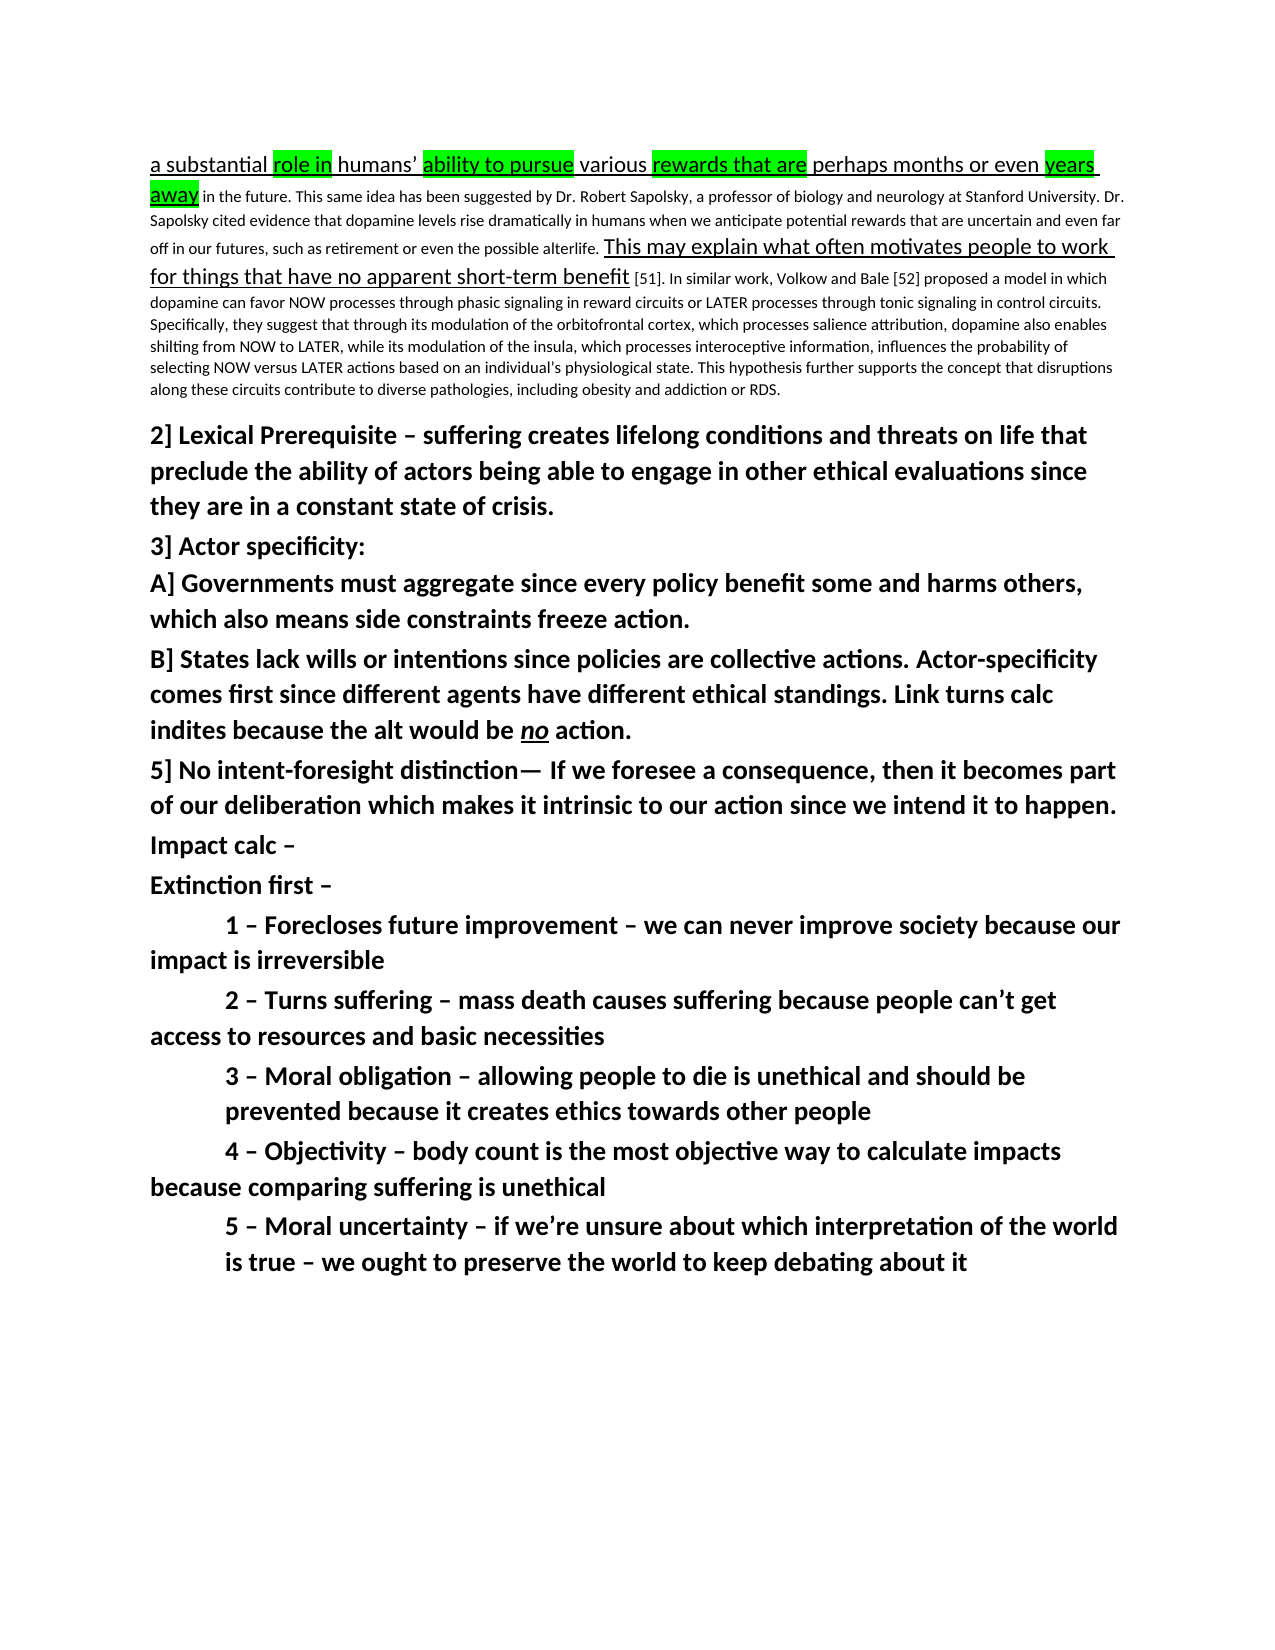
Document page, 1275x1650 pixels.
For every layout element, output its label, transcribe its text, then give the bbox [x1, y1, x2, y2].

subtitle 3] Actor specificity: [150, 529, 1125, 562]
subtitle 3 – Moral obligation – allowing people to die is unethical and should be prevented because it creates ethics towards other people [225, 1059, 1125, 1127]
subtitle B] States lack wills or intentions since policies are collective actions. Actor-specificity comes first since different agents have different ethical standings. Link turns calc indites because the alt would be no action. [150, 642, 1125, 746]
subtitle 4 – Objectivity – body count is the most objective way to calculate impacts because comparing suffering is unethical [150, 1134, 1125, 1203]
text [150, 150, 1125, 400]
subtitle A] Governments must aggregate since every policy benefit some and harms others, which also means side constraints freeze action. [150, 566, 1125, 635]
subtitle Extinction first – [150, 868, 1125, 901]
subtitle 2] Lexical Prerequisite – suffering creates lifelong conditions and threats on life that preclude the ability of actors being able to engage in other ethical evaluations since they are in a constant state of crisis. [150, 418, 1125, 522]
subtitle 5 – Moral uncertainty – if we’re unsure about which interpretation of the world is true – we ought to preserve the world to keep debating about it [225, 1209, 1125, 1278]
subtitle 5] No intent-foresight distinction— If we foresee a consequence, then it becomes part of our deliberation which makes it intrinsic to our action since we intend it to happen. [150, 753, 1125, 821]
subtitle Impact calc – [150, 828, 1125, 861]
subtitle 1 – Forecloses future improvement – we can never improve society because our impact is irreversible [150, 908, 1125, 976]
subtitle 2 – Turns suffering – mass death causes suffering because people can’t get access to resources and basic necessities [150, 983, 1125, 1052]
